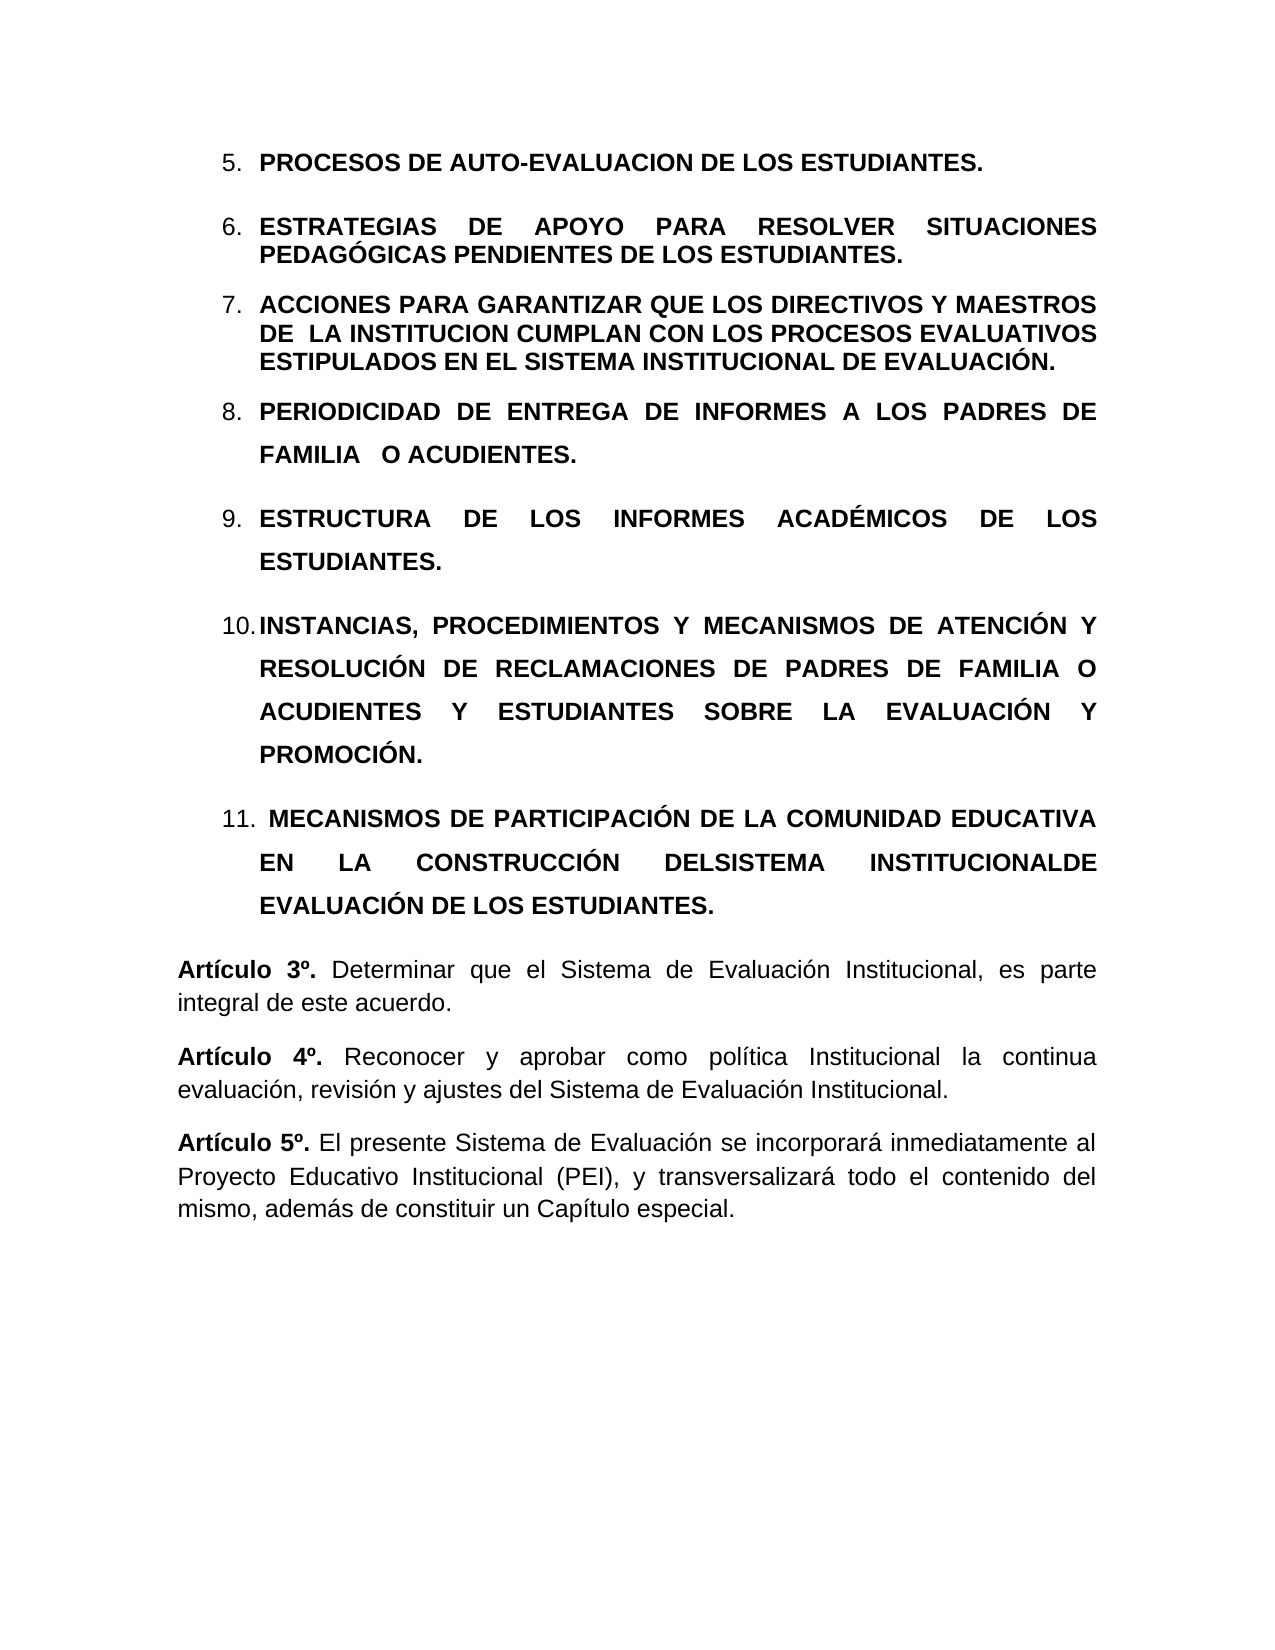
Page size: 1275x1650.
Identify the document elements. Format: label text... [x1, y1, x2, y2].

text Artículo 3º. Determinar que el Sistema de Evaluación Institucional, es parte integral de este acuerdo. [177, 955, 1098, 1016]
list ACCIONES PARA GARANTIZAR QUE LOS DIRECTIVOS Y MAESTROS DE LA INSTITUCION CUMPLAN CON LOS PROCESOS EVALUATIVOS ESTIPULADOS EN EL SISTEMA INSTITUCIONAL DE EVALUACIÓN. [222, 290, 1098, 376]
list MECANISMOS DE PARTICIPACIÓN DE LA COMUNIDAD EDUCATIVA EN LA CONSTRUCCIÓN DELSISTEMA INSTITUCIONALDE EVALUACIÓN DE LOS ESTUDIANTES. [222, 804, 1098, 919]
text Artículo 5º. El presente Sistema de Evaluación se incorporará inmediatamente al Proyecto Educativo Institucional (PEI), y transversalizará todo el contenido del mismo, además de constituir un Capítulo especial. [177, 1128, 1098, 1223]
list ESTRATEGIAS DE APOYO PARA RESOLVER SITUACIONES PEDAGÓGICAS PENDIENTES DE LOS ESTUDIANTES. [222, 212, 1098, 269]
list PERIODICIDAD DE ENTREGA DE INFORMES A LOS PADRES DE FAMILIA O ACUDIENTES. [222, 397, 1098, 469]
list ESTRUCTURA DE LOS INFORMES ACADÉMICOS DE LOS ESTUDIANTES. [222, 504, 1098, 576]
list INSTANCIAS, PROCEDIMIENTOS Y MECANISMOS DE ATENCIÓN Y RESOLUCIÓN DE RECLAMACIONES DE PADRES DE FAMILIA O ACUDIENTES Y ESTUDIANTES SOBRE LA EVALUACIÓN Y PROMOCIÓN. [222, 611, 1098, 769]
text Artículo 4º. Reconocer y aprobar como política Institucional la continua evaluación, revisión y ajustes del Sistema de Evaluación Institucional. [177, 1042, 1098, 1103]
list PROCESOS DE AUTO-EVALUACION DE LOS ESTUDIANTES. [222, 148, 1098, 176]
